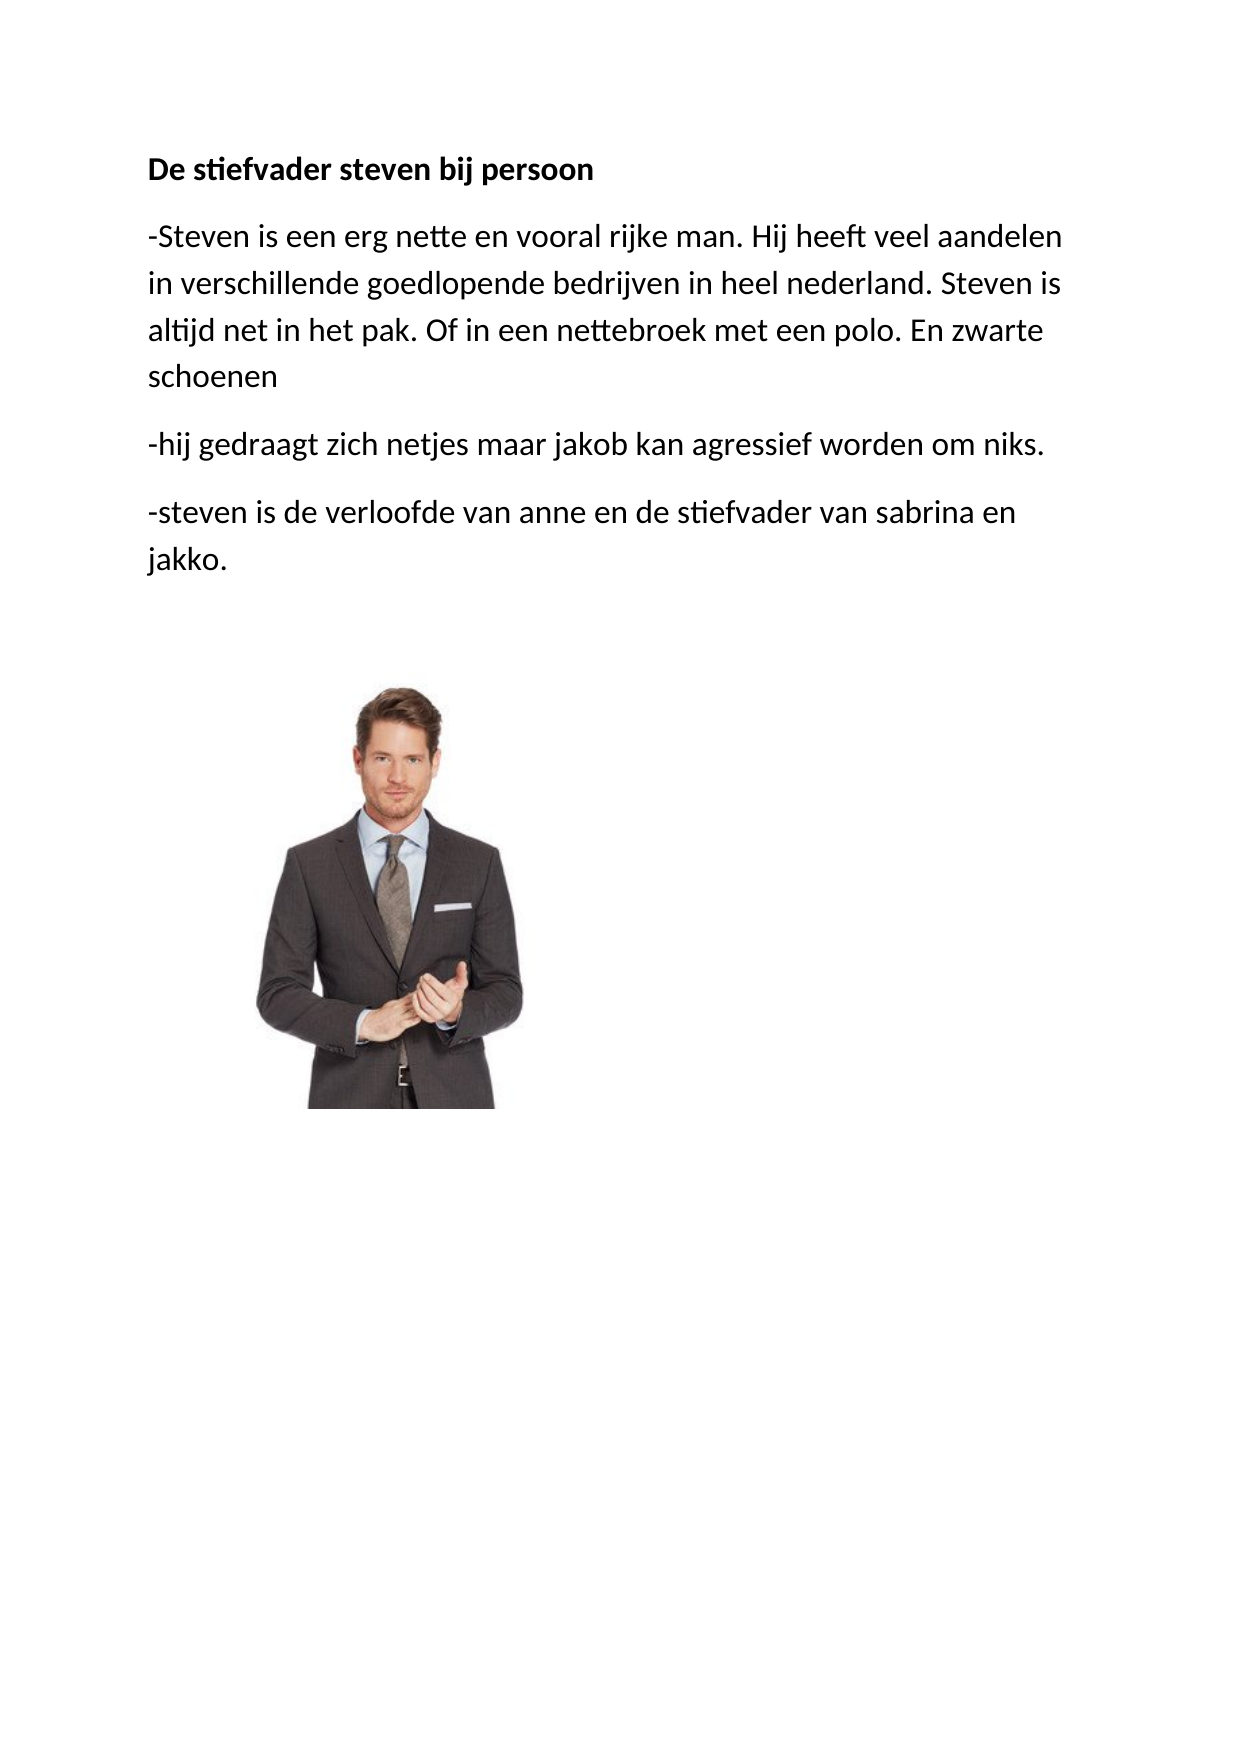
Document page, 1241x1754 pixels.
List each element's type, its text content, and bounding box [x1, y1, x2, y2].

text -hij gedraagt zich netjes maar jakob kan agressief worden om niks. [148, 423, 1093, 464]
picture [147, 672, 633, 1109]
text De stiefvader steven bij persoon [148, 148, 1093, 188]
text -Steven is een erg nette en vooral rijke man. Hij heeft veel aandelen in verschillende goedlopende bedrijven in heel nederland. Steven is altijd net in het pak. Of in een nettebroek met een polo. En zwarte schoenen [148, 215, 1093, 396]
text -steven is de verloofde van anne en de stiefvader van sabrina en jakko. [148, 491, 1093, 578]
